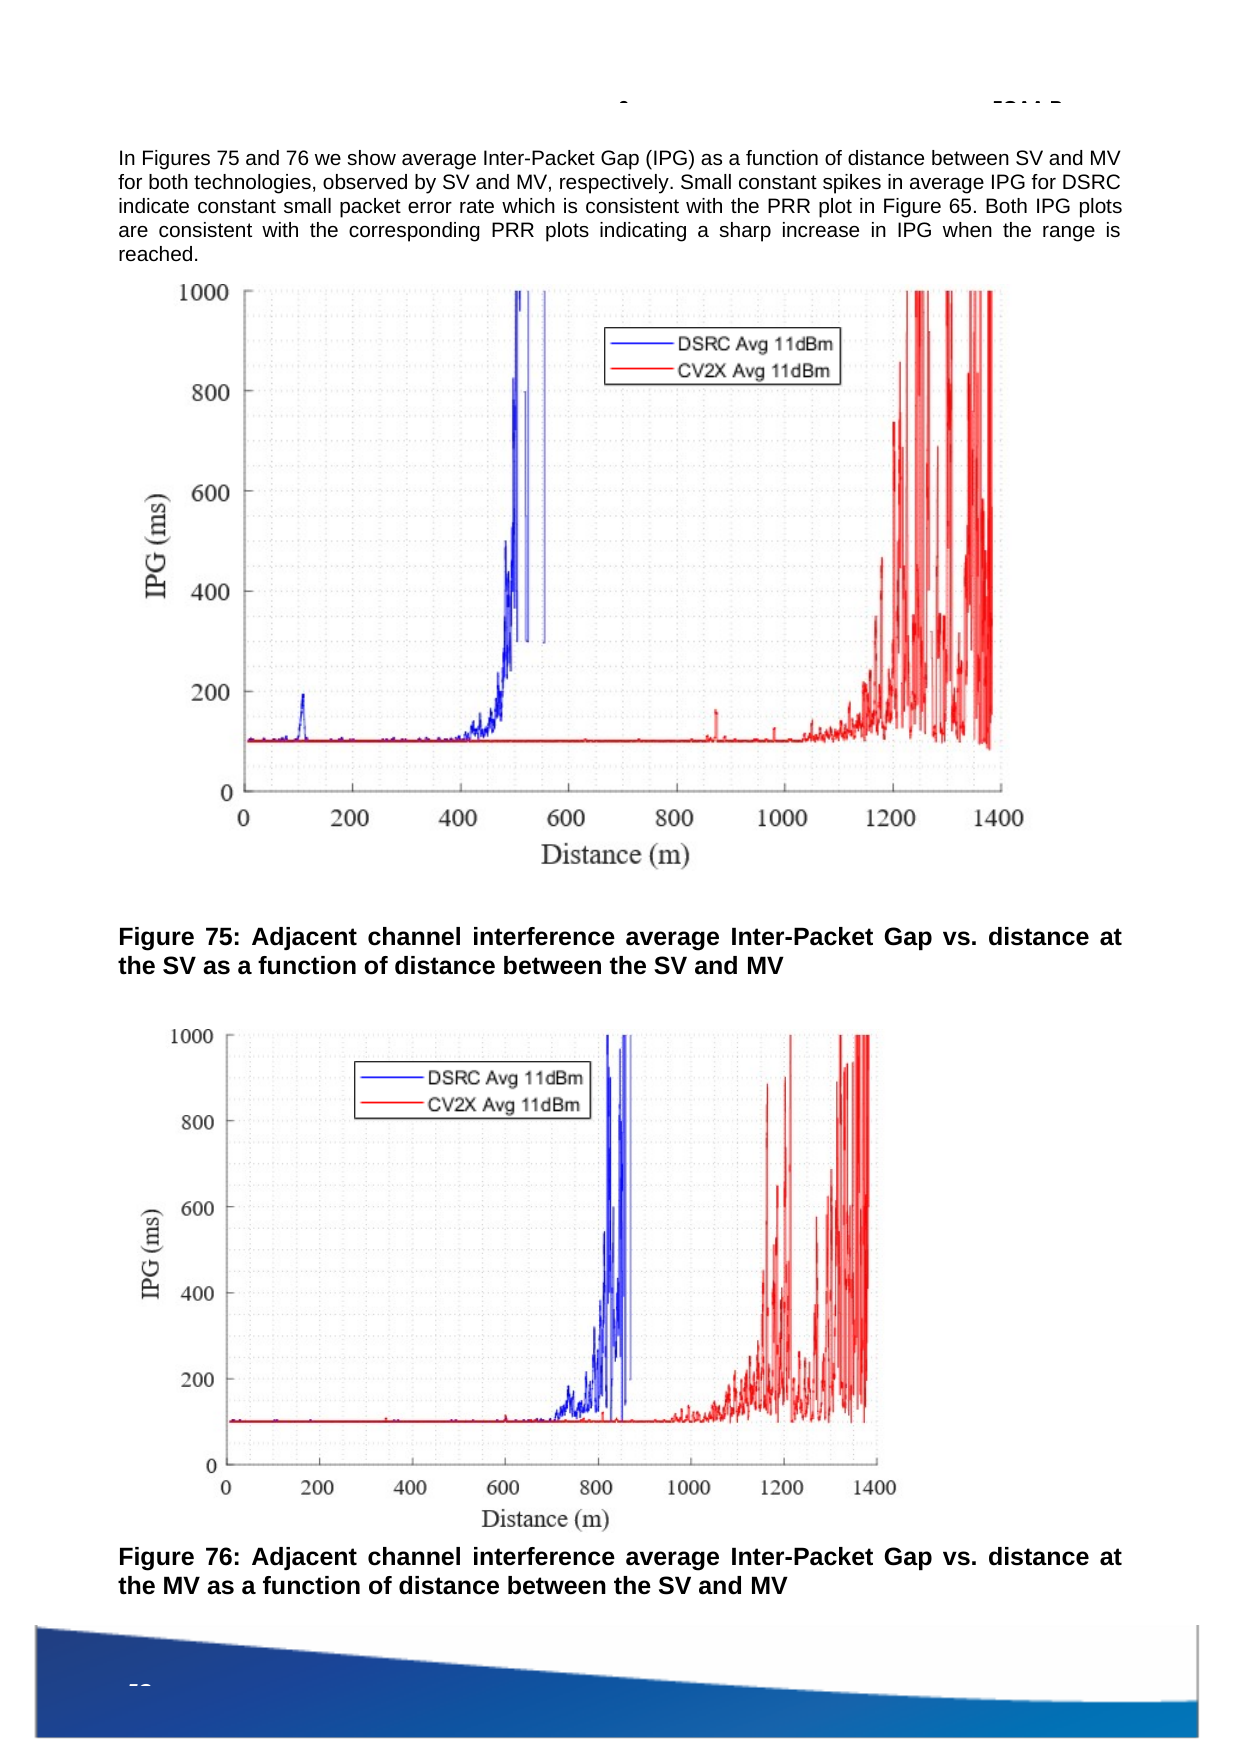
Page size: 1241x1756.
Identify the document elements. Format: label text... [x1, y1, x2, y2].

subtitle Figure 75: Adjacent channel interference average Inter-Packet Gap vs. distance at the SV as a function of distance between the SV and MV [118, 922, 1122, 979]
picture [118, 1029, 956, 1035]
text In Figures 75 and 76 we show average Inter-Packet Gap (IPG) as a function of distance between SV and MV for both technologies, observed by SV and MV, respectively. Small constant spikes in average IPG for DSRC indicate constant small packet error rate which is consistent with the PRR plot in Figure 65. Both IPG plots are consistent with the corresponding PRR plots indicating a sharp increase in IPG when the range is reached. [118, 146, 1123, 266]
picture [118, 284, 1039, 871]
picture [0, 1625, 1241, 1755]
text Figure 76: Adjacent channel interference average Inter-Packet Gap vs. distance at the MV as a function of distance between the SV and MV [118, 1035, 1122, 1600]
